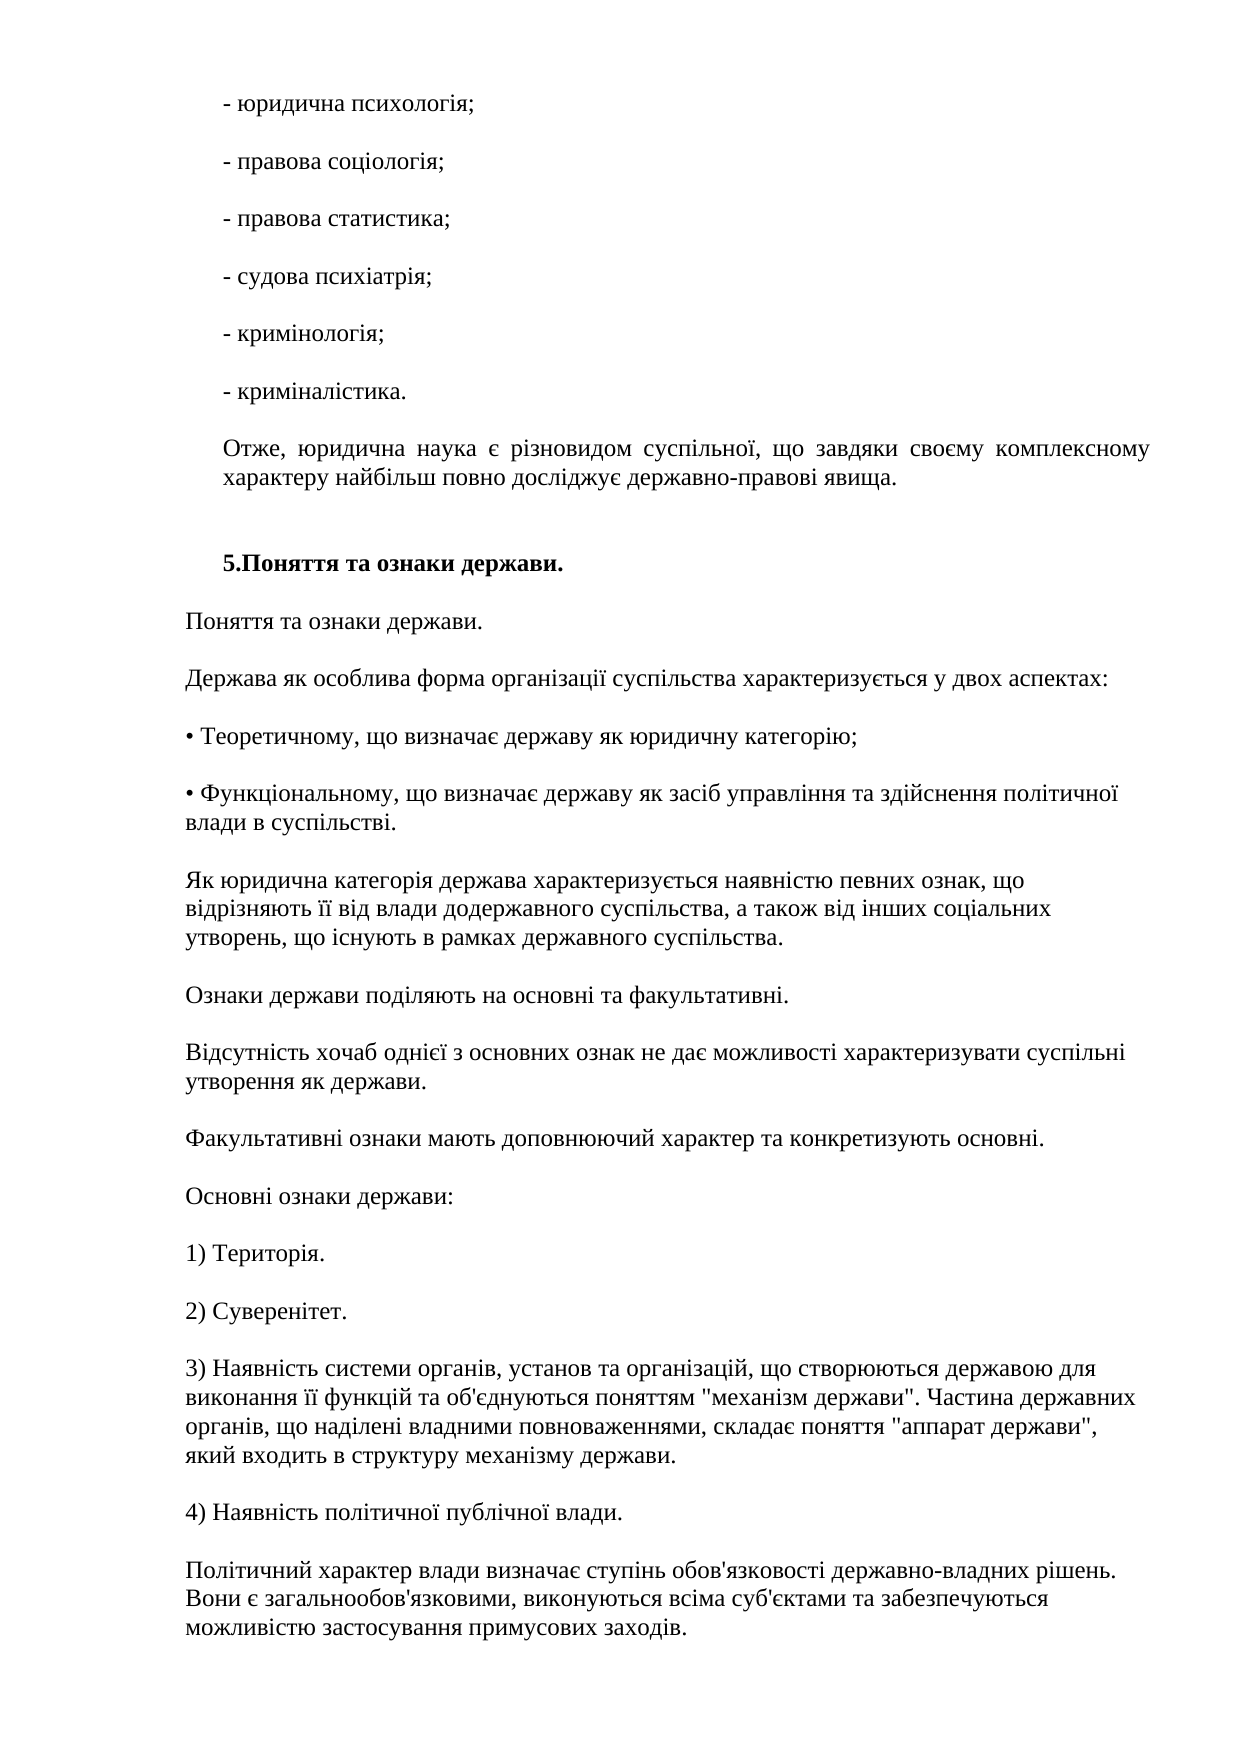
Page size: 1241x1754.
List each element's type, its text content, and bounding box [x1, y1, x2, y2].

text Основні ознаки держави: [185, 1181, 1152, 1210]
text 5.Поняття та ознаки держави. [223, 548, 1152, 577]
text • Теоретичному, що визначає державу як юридичну категорію; [185, 721, 1152, 750]
text - кримінологія; [223, 318, 1152, 347]
text 1) Територія. [185, 1238, 1152, 1267]
text • Функціональному, що визначає державу як засіб управління та здійснення політичної влади в суспільстві. [185, 778, 1152, 836]
text - юридична психологія; [223, 88, 1152, 117]
text - правова статистика; [223, 203, 1152, 232]
text - правова соціологія; [223, 146, 1152, 175]
text Факультативні ознаки мають доповнюючий характер та конкретизують основні. [185, 1123, 1152, 1152]
text - судова психіатрія; [223, 261, 1152, 290]
text Поняття та ознаки держави. [185, 606, 1152, 635]
text Як юридична категорія держава характеризується наявністю певних ознак, що відрізняють її від влади додержавного суспільства, а також від інших соціальних утворень, що існують в рамках державного суспільства. [185, 865, 1152, 951]
text Відсутність хочаб однієї з основних ознак не дає можливості характеризувати суспільні утворення як держави. [185, 1037, 1152, 1095]
text 3) Наявність системи органів, установ та організацій, що створюються державою для виконання її функцій та об'єднуються поняттям "механізм держави". Частина державних органів, що наділені владними повноваженнями, складає поняття "аппарат держави", який входить в структуру механізму держави. [185, 1353, 1152, 1468]
text Політичний характер влади визначає ступінь обов'язковості державно-владних рішень. Вони є загальнообов'язковими, виконуються всіма суб'єктами та забезпечуються можливістю застосування примусових заходів. [185, 1555, 1152, 1641]
text 4) Наявність політичної публічної влади. [185, 1497, 1152, 1526]
text Ознаки держави поділяють на основні та факультативні. [185, 980, 1152, 1008]
text 2) Суверенітет. [185, 1296, 1152, 1325]
text - криміналістика. [223, 376, 1152, 405]
text Отже, юридична наука є різновидом суспільної, що завдяки своєму комплексному характеру найбільш повно досліджує державно-правові явища. [223, 433, 1152, 491]
text Держава як особлива форма організації суспільства характеризується у двох аспектах: [185, 663, 1152, 692]
